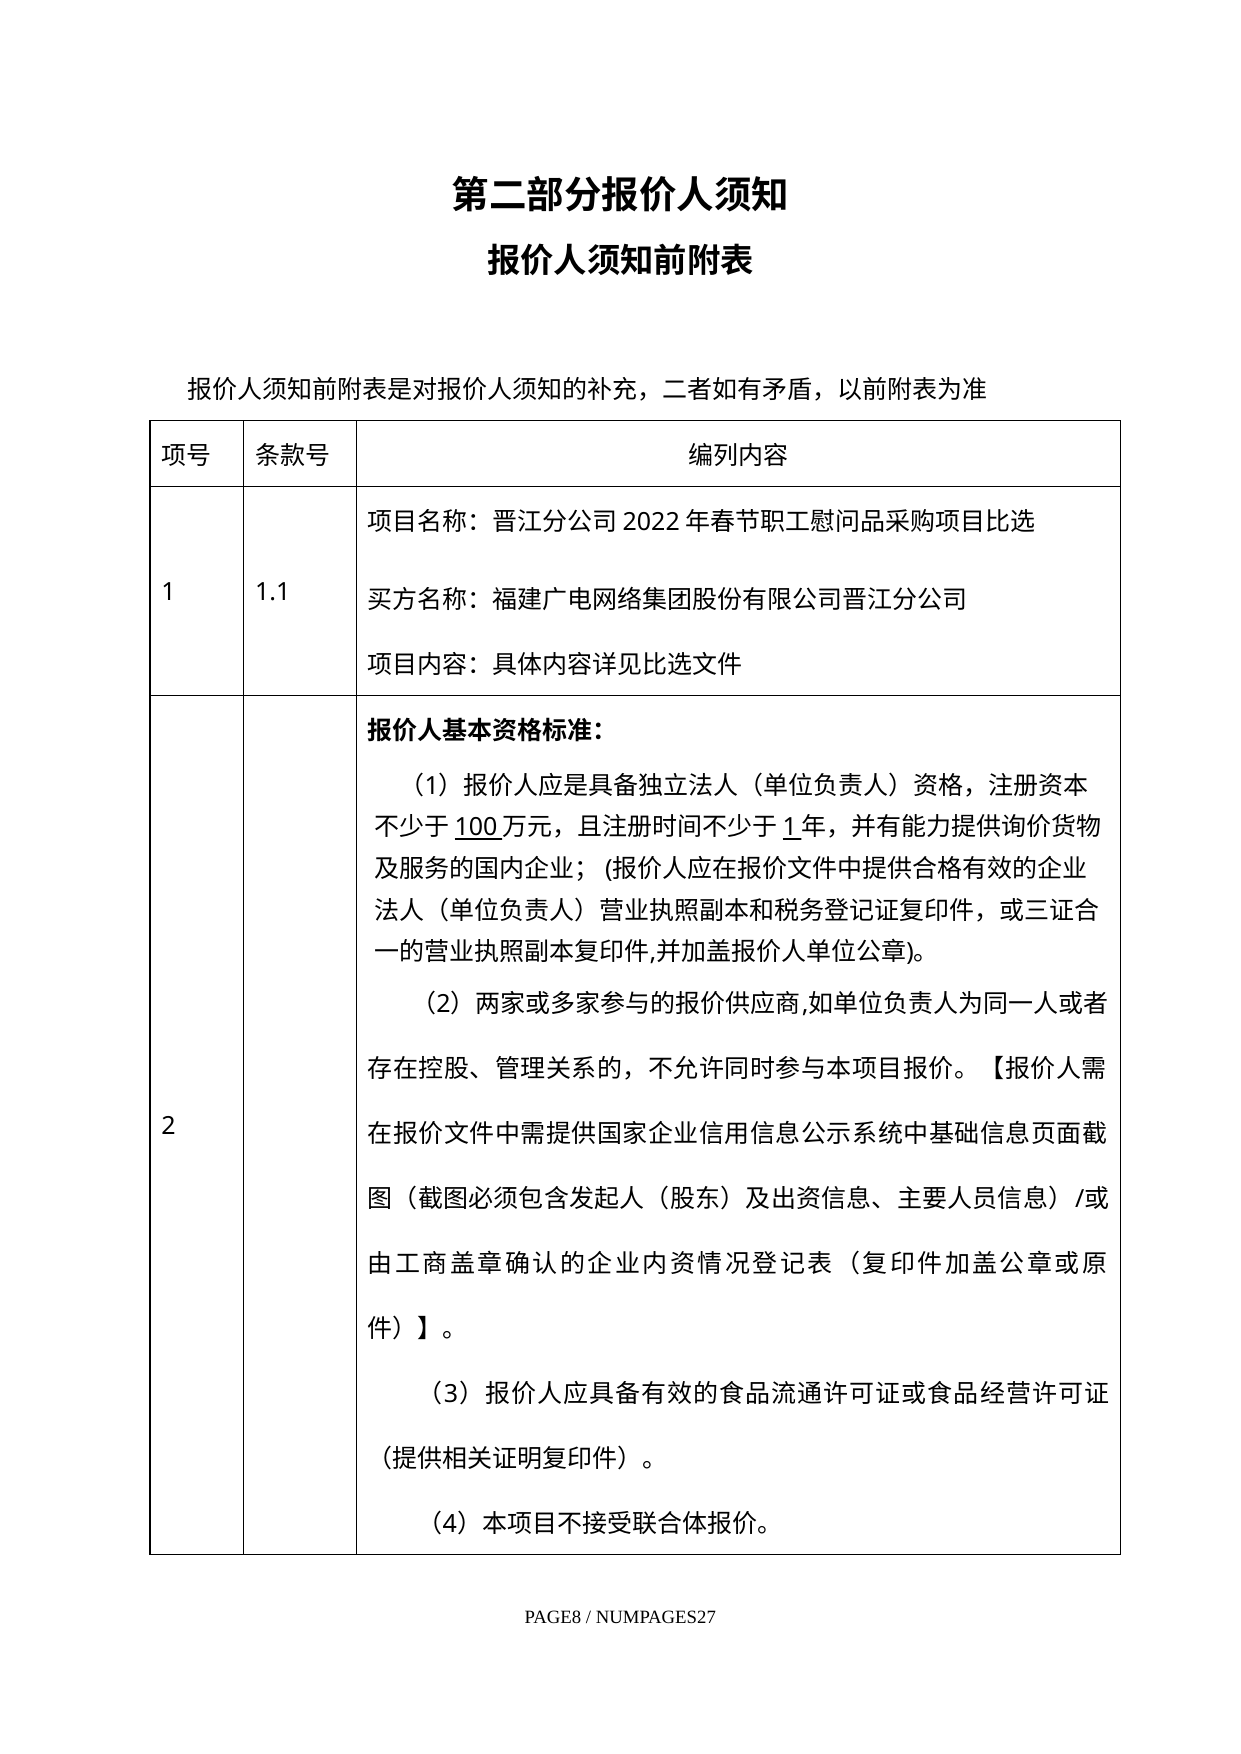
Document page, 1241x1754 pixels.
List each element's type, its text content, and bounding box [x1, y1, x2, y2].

table_cell 1.1 [244, 487, 356, 695]
table_header 项号 [151, 421, 243, 486]
table_header 编列内容 [357, 421, 1120, 486]
table_header 条款号 [244, 421, 356, 486]
table_cell 项目名称：晋江分公司2022年春节职工慰问品采购项目比选 买方名称：福建广电网络集团股份有限公司晋江分公司 项目内容：具体内容详见比选文件 [357, 487, 1120, 695]
table_cell 报价人基本资格标准： 报价人应是具备独立法人（单位负责人）资格，注册资本不少于100万元，且注册时间不少于1年，并有能力提供询价货物及服务的国内企业； (报价人应在报价文件中提供合格有效的企业法人（单位负责人）营业执照副本和税务登记证复印件，或三证合一的营业执照副本复印件,并加盖报价人单位公章)。 （2）两家或多家参与的报价供应商,如单位负责人为同一人或者存在控股、管理关系的，不允许同时参与本项目报价。【报价人需在报价文件中需提供国家企业信用信息公示系统中基础信息页面截图（截图必须包含发起人（股东）及出资信息、主要人员信息）/或由工商盖章确认的企业内资情况登记表（复印件加盖公章或原件）】。 （3）报价人应具备有效的食品流通许可证或食品经营许可证（提供相关证明复印件）。 （4）本项目不接受联合体报价。 [357, 696, 1120, 1554]
table_cell 1 [151, 487, 243, 695]
table_cell [244, 696, 356, 1554]
text 报价人须知前附表是对报价人须知的补充，二者如有矛盾，以前附表为准 [187, 355, 1053, 420]
text 第二部分报价人须知 [187, 160, 1053, 225]
text 报价人须知前附表 [187, 225, 1053, 290]
table_cell 2 [151, 696, 243, 1554]
